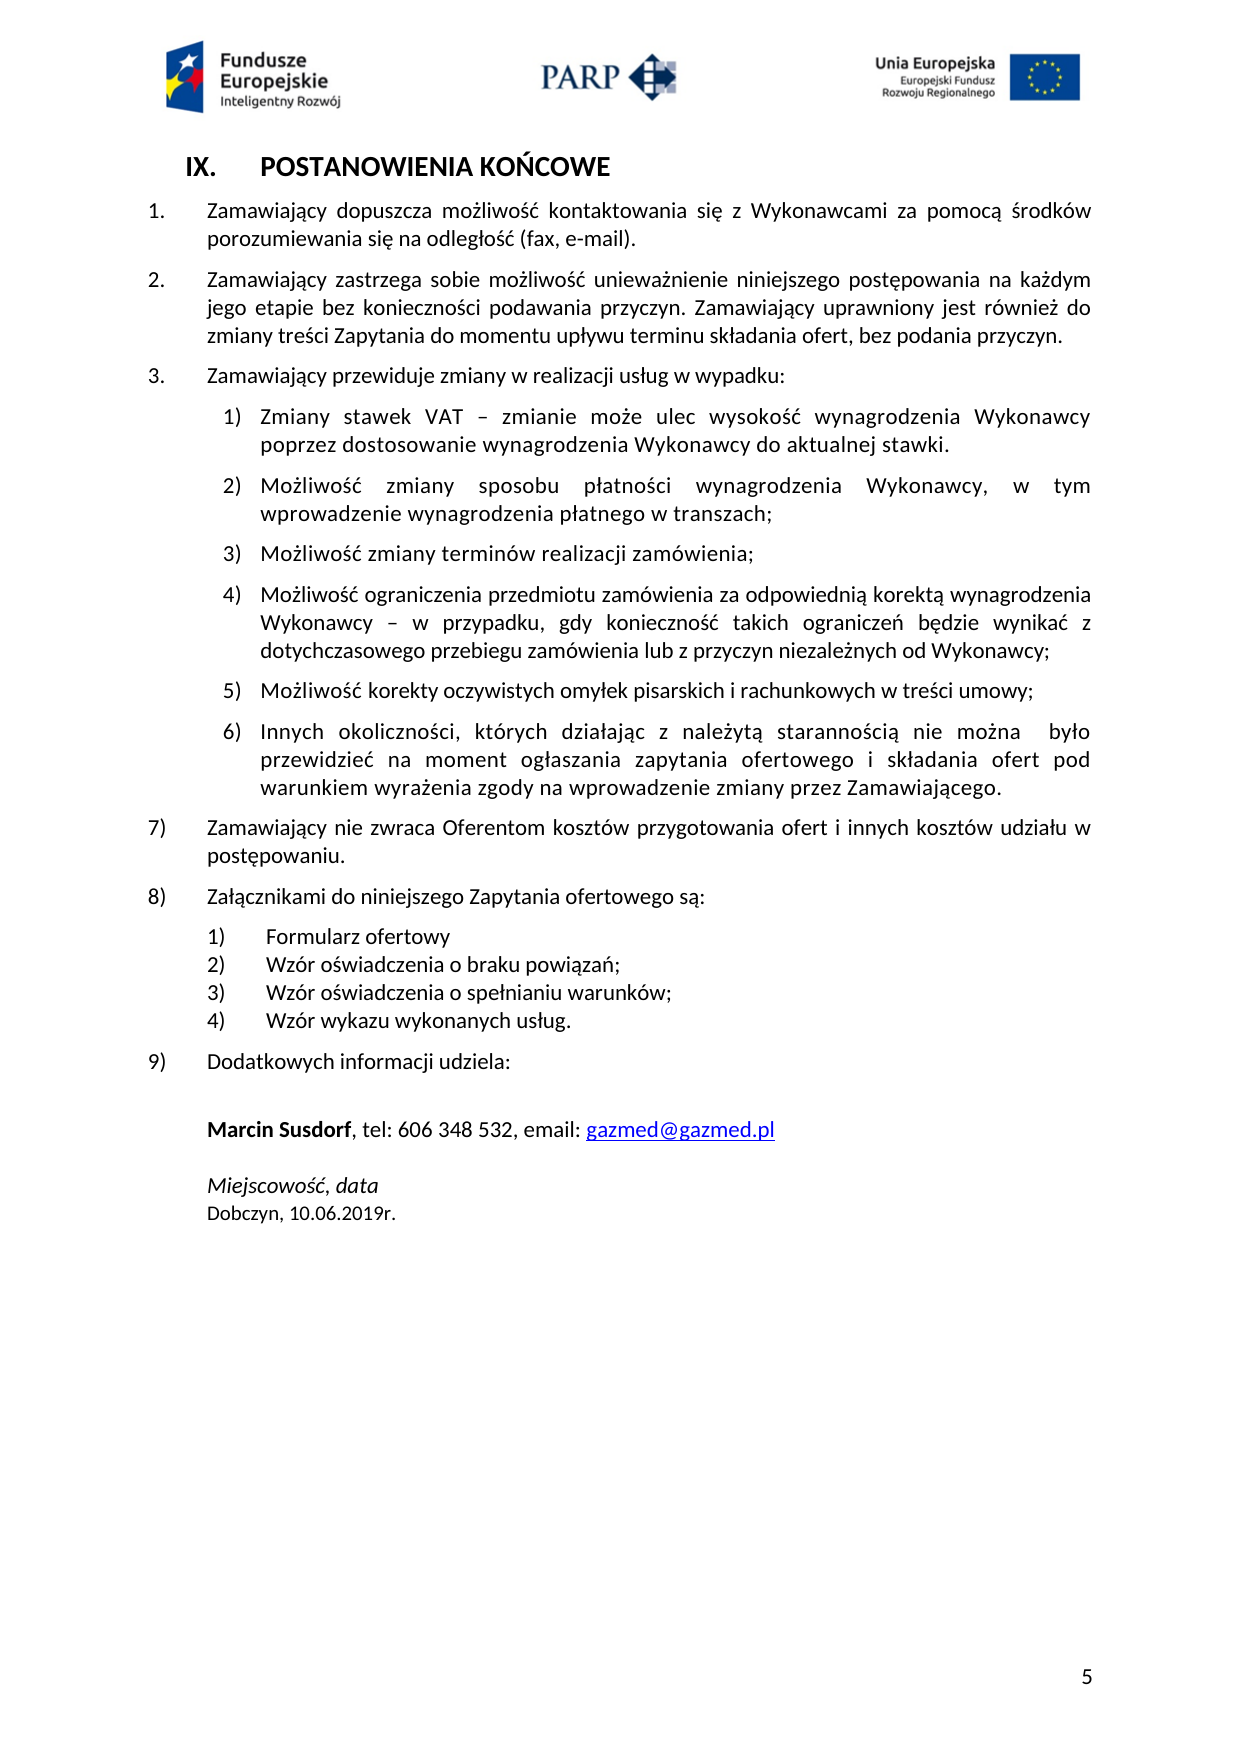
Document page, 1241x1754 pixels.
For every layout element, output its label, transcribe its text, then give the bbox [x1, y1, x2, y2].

list Wzór oświadczenia o braku powiązań; [207, 951, 1092, 978]
list Innych okoliczności, których działając z należytą starannością nie można było przewidzieć na moment ogłaszania zapytania ofertowego i składania ofert pod warunkiem wyrażenia zgody na wprowadzenie zmiany przez Zamawiającego. [223, 717, 1092, 801]
text Marcin Susdorf, tel: 606 348 532, email: gazmed@gazmed.pl [148, 1116, 1092, 1144]
list Zamawiający przewiduje zmiany w realizacji usług w wypadku: [148, 362, 1092, 390]
list Możliwość korekty oczywistych omyłek pisarskich i rachunkowych w treści umowy; [223, 676, 1092, 704]
list Możliwość ograniczenia przedmiotu zamówienia za odpowiednią korektą wynagrodzenia Wykonawcy – w przypadku, gdy konieczność takich ograniczeń będzie wynikać z dotychczasowego przebiegu zamówienia lub z przyczyn niezależnych od Wykonawcy; [223, 580, 1092, 664]
list Zamawiający nie zwraca Oferentom kosztów przygotowania ofert i innych kosztów udziału w postępowaniu. [148, 813, 1092, 869]
list Wzór wykazu wykonanych usług. [207, 1007, 1092, 1034]
text Dobczyn, 10.06.2019r. [148, 1200, 1092, 1225]
list Wzór oświadczenia o spełnianiu warunków; [207, 978, 1092, 1007]
list Zamawiający zastrzega sobie możliwość unieważnienie niniejszego postępowania na każdym jego etapie bez konieczności podawania przyczyn. Zamawiający uprawniony jest również do zmiany treści Zapytania do momentu upływu terminu składania ofert, bez podania przyczyn. [148, 265, 1092, 349]
list Zamawiający dopuszcza możliwość kontaktowania się z Wykonawcami za pomocą środków porozumiewania się na odległość (fax, e-mail). [148, 197, 1092, 253]
list Załącznikami do niniejszego Zapytania ofertowego są: [148, 882, 1092, 910]
list Możliwość zmiany sposobu płatności wynagrodzenia Wykonawcy, w tym wprowadzenie wynagrodzenia płatnego w transzach; [223, 471, 1092, 527]
list Zmiany stawek VAT – zmianie może ulec wysokość wynagrodzenia Wykonawcy poprzez dostosowanie wynagrodzenia Wykonawcy do aktualnej stawki. [223, 402, 1092, 458]
list Dodatkowych informacji udziela: [148, 1047, 1092, 1075]
picture [150, 35, 1090, 121]
list Możliwość zmiany terminów realizacji zamówienia; [223, 539, 1092, 567]
list Formularz ofertowy [207, 922, 1092, 951]
text Miejscowość, data [148, 1172, 1092, 1200]
list POSTANOWIENIA KOŃCOWE [185, 148, 1092, 184]
